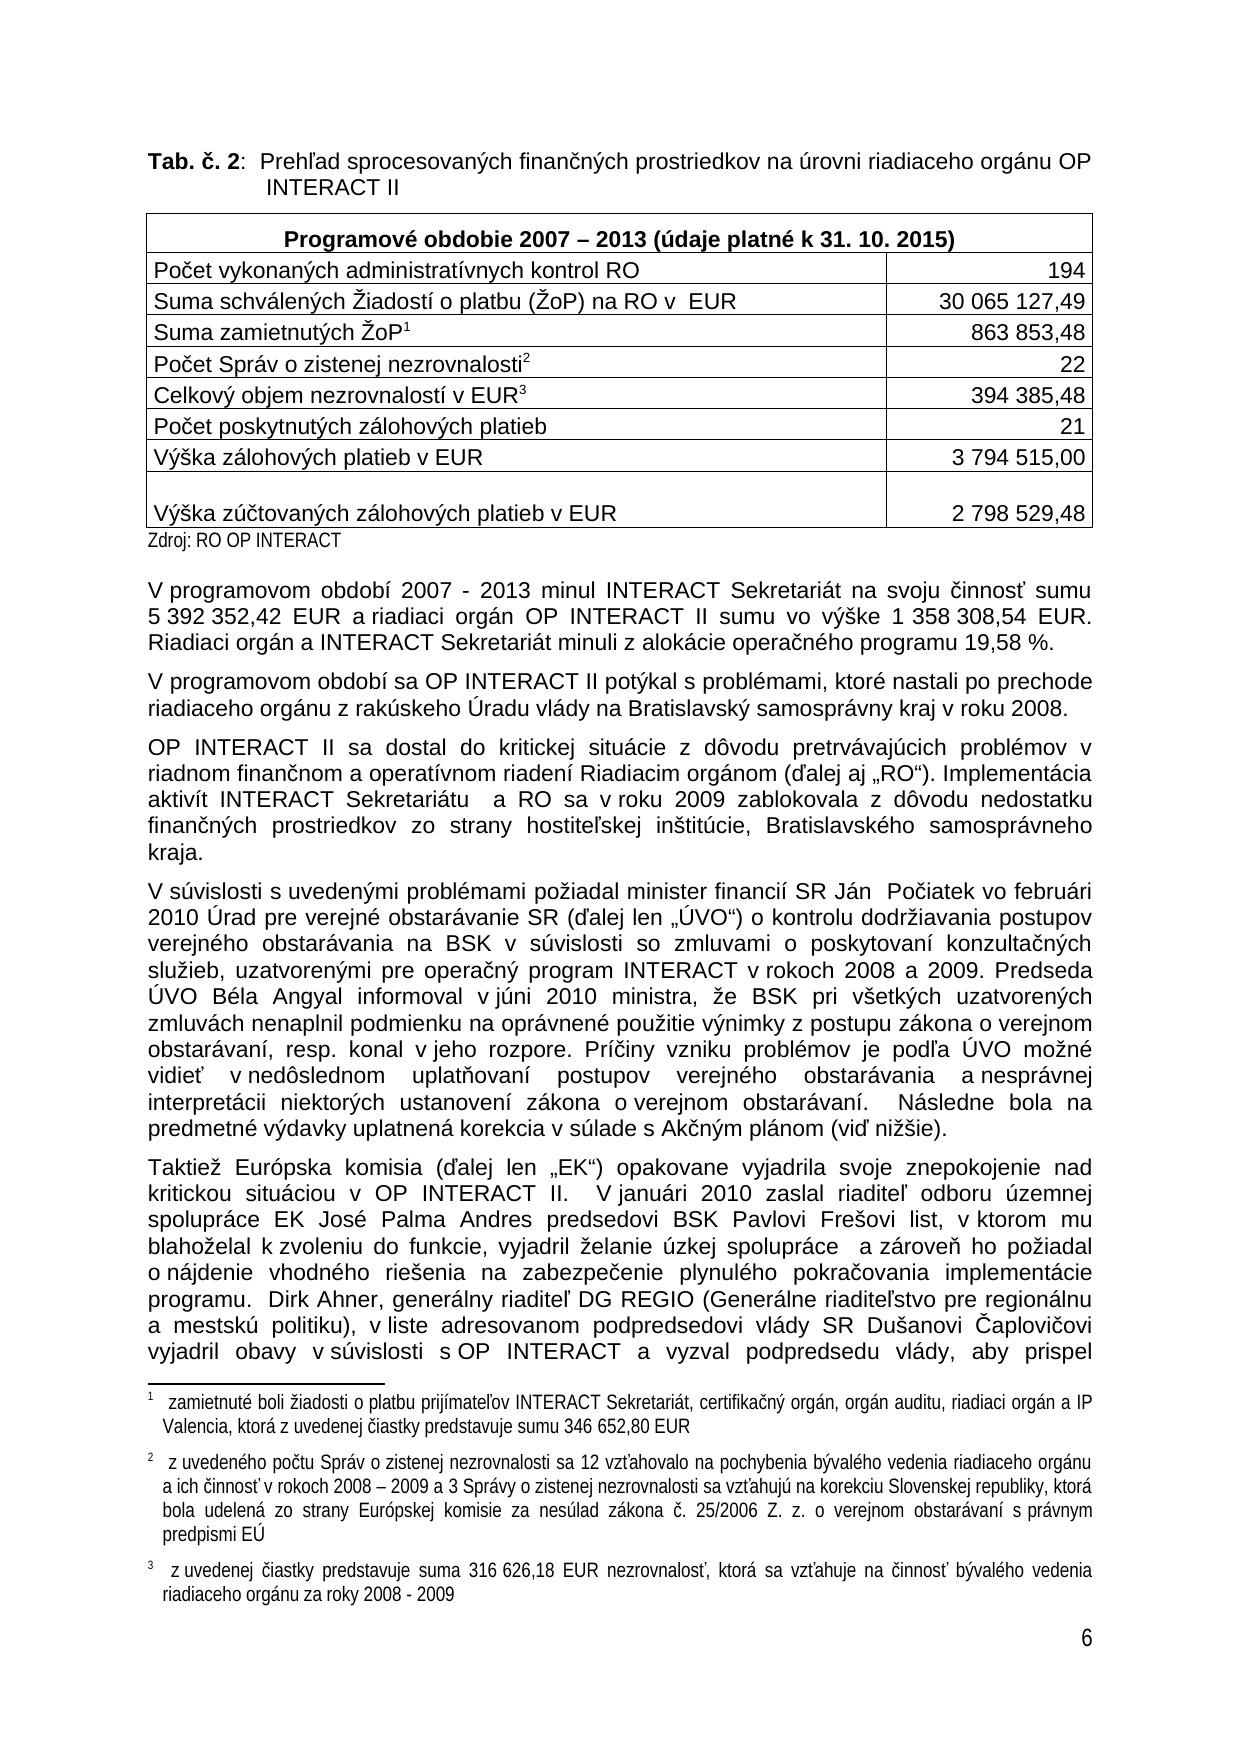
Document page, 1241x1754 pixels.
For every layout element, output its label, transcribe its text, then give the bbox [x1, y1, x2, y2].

text Zdroj: RO OP INTERACT [148, 528, 1093, 552]
table_cell 394 385,48 [887, 378, 1092, 408]
table_cell Celkový objem nezrovnalostí v EUR [147, 378, 886, 408]
table_cell 194 [887, 253, 1092, 283]
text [148, 1154, 1093, 1364]
table_cell 22 [887, 347, 1092, 377]
table_cell Suma zamietnutých ŽoP [147, 315, 886, 346]
table_cell 30 065 127,49 [887, 284, 1092, 314]
table_cell 21 [887, 409, 1092, 439]
table_cell 3 794 515,00 [887, 440, 1092, 471]
table_cell Suma schválených Žiadostí o platbu (ŽoP) na RO v EUR [147, 284, 886, 314]
text Tab. č. 2: Prehľad sprocesovaných finančných prostriedkov na úrovni riadiaceho orgánu OP INTERACT II [148, 148, 1093, 200]
table_header Programové obdobie 2007 – 2013 (údaje platné k 31. 10. 2015) [147, 214, 1092, 252]
table_cell Počet vykonaných administratívnych kontrol RO [147, 253, 886, 283]
table_cell Výška zúčtovaných zálohových platieb v EUR [147, 472, 886, 527]
table_cell Počet poskytnutých zálohových platieb [147, 409, 886, 439]
table_cell 2 798 529,48 [887, 472, 1092, 527]
table_cell Výška zálohových platieb v EUR [147, 440, 886, 471]
text V programovom období sa OP INTERACT II potýkal s problémami, ktoré nastali po prechode riadiaceho orgánu z rakúskeho Úradu vlády na Bratislavský samosprávny kraj v roku 2008. [148, 668, 1093, 721]
text OP INTERACT II sa dostal do kritickej situácie z dôvodu pretrvávajúcich problémov v riadnom finančnom a operatívnom riadení Riadiacim orgánom (ďalej aj „RO“). Implementácia aktivít INTERACT Sekretariátu a RO sa v roku 2009 zablokovala z dôvodu nedostatku finančných prostriedkov zo strany hostiteľskej inštitúcie, Bratislavského samosprávneho kraja. [148, 733, 1093, 865]
text V programovom období 2007 - 2013 minul INTERACT Sekretariát na svoju činnosť sumu 5 392 352,42 EUR a riadiaci orgán OP INTERACT II sumu vo výške 1 358 308,54 EUR. Riadiaci orgán a INTERACT Sekretariát minuli z alokácie operačného programu 19,58 %. [148, 577, 1093, 656]
text V súvislosti s uvedenými problémami požiadal minister financií SR Ján Počiatek vo februári 2010 Úrad pre verejné obstarávanie SR (ďalej len „ÚVO“) o kontrolu dodržiavania postupov verejného obstarávania na BSK v súvislosti so zmluvami o poskytovaní konzultačných služieb, uzatvorenými pre operačný program INTERACT v rokoch 2009. Predseda ÚVO Béla Angyal informoval v júni 2010 ministra, že BSK pri všetkých uzatvorených zmluvách nenaplnil podmienku na oprávnené použitie výnimky z postupu zákona o verejnom obstarávaní, resp. konal v jeho rozpore. Príčiny vzniku problémov je podľa ÚVO možné vidieť v nedôslednom uplatňovaní postupov verejného obstarávania a nesprávnej interpretácii niektorých ustanovení zákona o verejnom obstarávaní. Následne bola na predmetné výdavky uplatnená korekcia v súlade s Akčným plánom (viď nižšie). [148, 878, 1093, 1141]
table_cell Počet Správ o zistenej nezrovnalosti [147, 347, 886, 377]
table_cell 863 853,48 [887, 315, 1092, 346]
